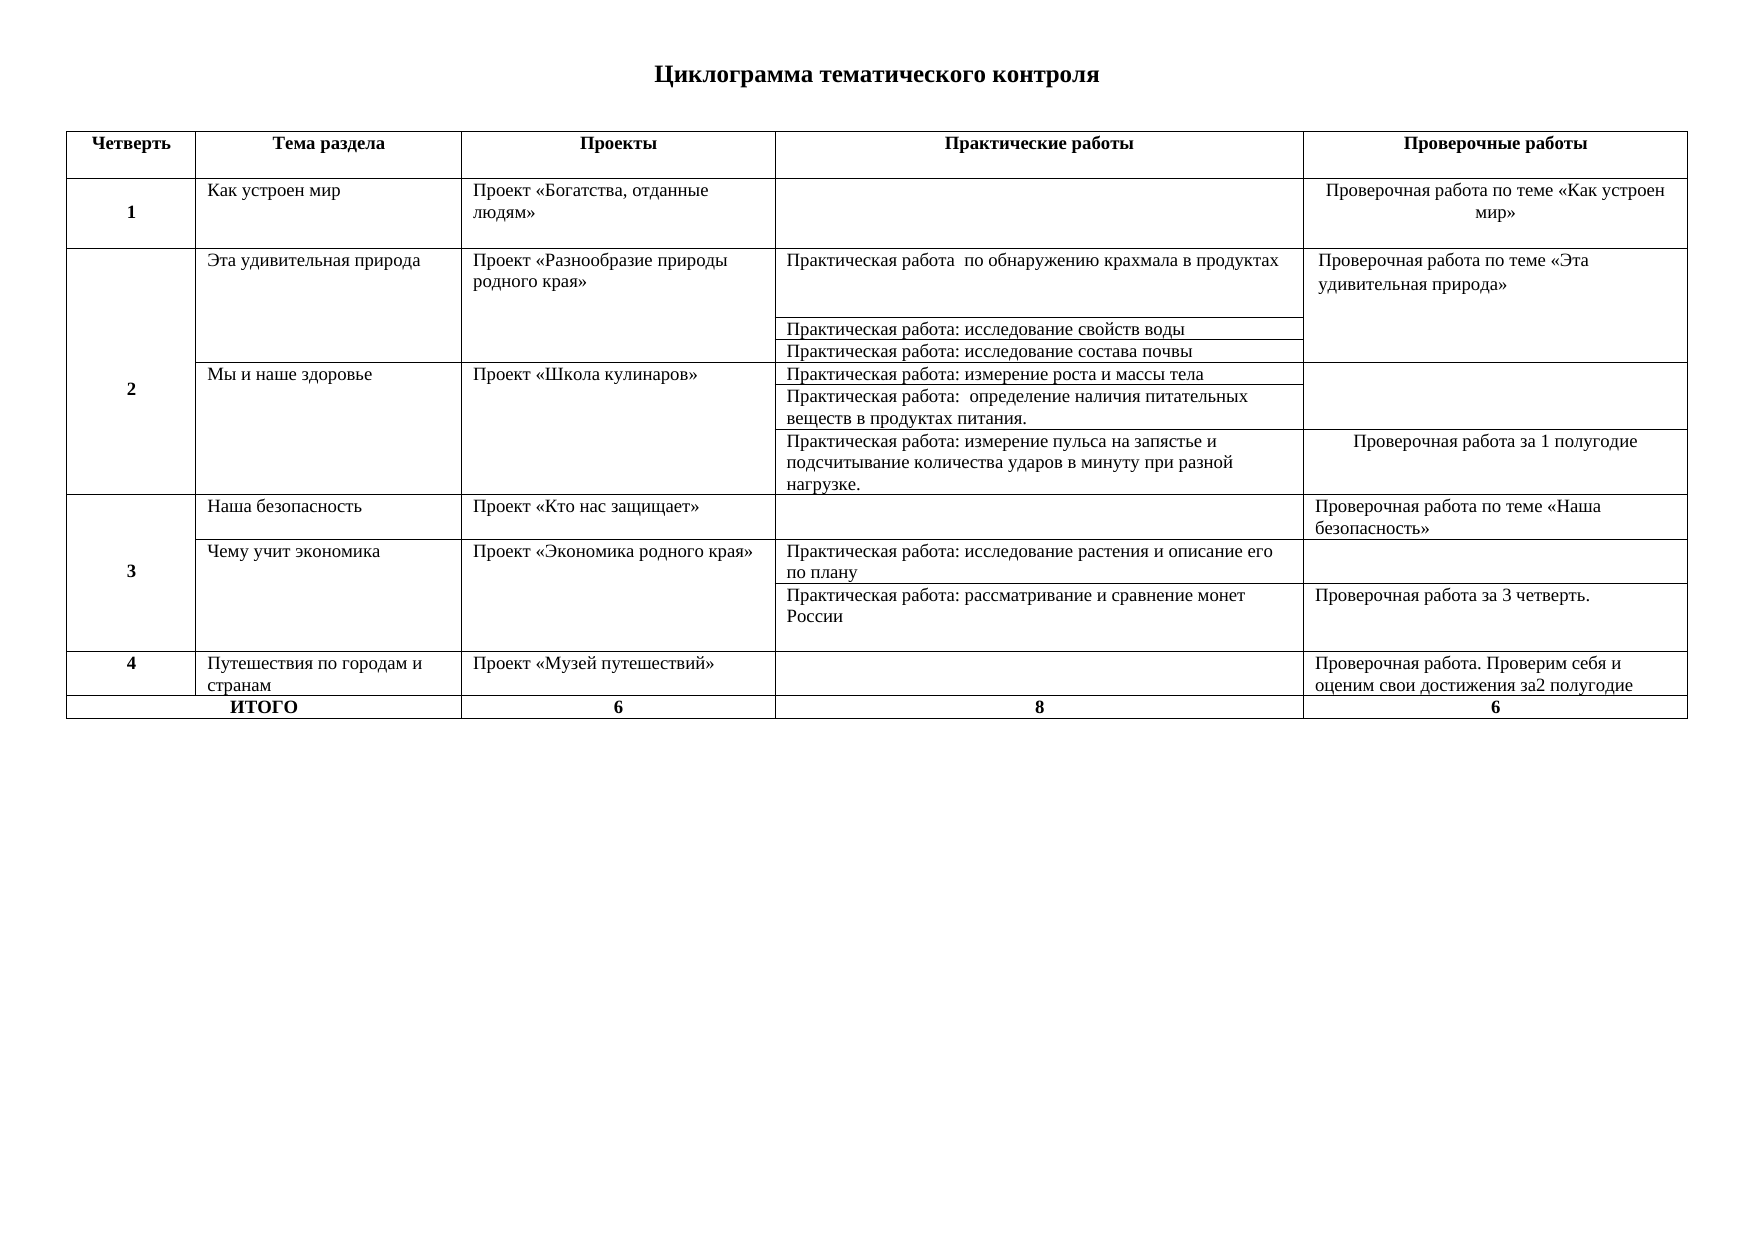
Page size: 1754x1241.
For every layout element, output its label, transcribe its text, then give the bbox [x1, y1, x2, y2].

table_cell 4 [67, 652, 195, 695]
table_cell [1304, 363, 1687, 428]
table_cell Как устроен мир [196, 179, 461, 247]
table_cell Практическая работа: рассматривание и сравнение монет России [776, 584, 1303, 651]
table_cell Проверочная работа по теме «Эта удивительная природа» [1304, 249, 1687, 362]
table_cell Проект «Разнообразие природы родного края» [462, 249, 775, 362]
table_cell Практическая работа: исследование состава почвы [776, 340, 1303, 362]
table_cell Проверочная работа по теме «Как устроен мир» [1304, 179, 1687, 247]
table_cell Проверочная работа за 3 четверть. [1304, 584, 1687, 651]
table_cell Проверочная работа за 1 полугодие [1304, 430, 1687, 494]
table_cell Эта удивительная природа [196, 249, 461, 362]
table_cell Практическая работа: измерение пульса на запястье и подсчитывание количества ударов в минуту при разной нагрузке. [776, 430, 1303, 494]
table_cell Проект «Богатства, отданные людям» [462, 179, 775, 247]
table_cell Практическая работа: исследование свойств воды [776, 318, 1303, 339]
table_cell [776, 495, 1303, 538]
table_header Четверть [67, 132, 195, 178]
table_cell Чему учит экономика [196, 540, 461, 651]
table_cell Мы и наше здоровье [196, 363, 461, 494]
table_cell 3 [67, 495, 195, 651]
table_cell [776, 179, 1303, 247]
table_header Тема раздела [196, 132, 461, 178]
table_cell 1 [67, 179, 195, 247]
table_cell Практическая работа по обнаружению крахмала в продуктах [776, 249, 1303, 317]
table_cell Проект «Школа кулинаров» [462, 363, 775, 494]
table_cell Наша безопасность [196, 495, 461, 538]
table_cell ИТОГО [67, 696, 461, 718]
table_header Проекты [462, 132, 775, 178]
table_cell 2 [67, 249, 195, 494]
table_cell Путешествия по городам и странам [196, 652, 461, 695]
table_cell Проект «Экономика родного края» [462, 540, 775, 651]
table_cell 8 [776, 696, 1303, 718]
table_cell Практическая работа: исследование растения и описание его по плану [776, 540, 1303, 583]
table_cell 6 [1304, 696, 1687, 718]
text Циклограмма тематического контроля [59, 59, 1695, 88]
table_cell 6 [462, 696, 775, 718]
table_cell Проверочная работа. Проверим себя и оценим свои достижения за2 полугодие [1304, 652, 1687, 695]
table_cell Проект «Кто нас защищает» [462, 495, 775, 538]
table_cell Практическая работа: измерение роста и массы тела [776, 363, 1303, 384]
table_cell Проверочная работа по теме «Наша безопасность» [1304, 495, 1687, 538]
table_cell [1304, 540, 1687, 583]
table_cell [776, 652, 1303, 695]
table_cell Практическая работа: определение наличия питательных веществ в продуктах питания. [776, 385, 1303, 428]
table_cell Проект «Музей путешествий» [462, 652, 775, 695]
table_header Практические работы [776, 132, 1303, 178]
table_header Проверочные работы [1304, 132, 1687, 178]
